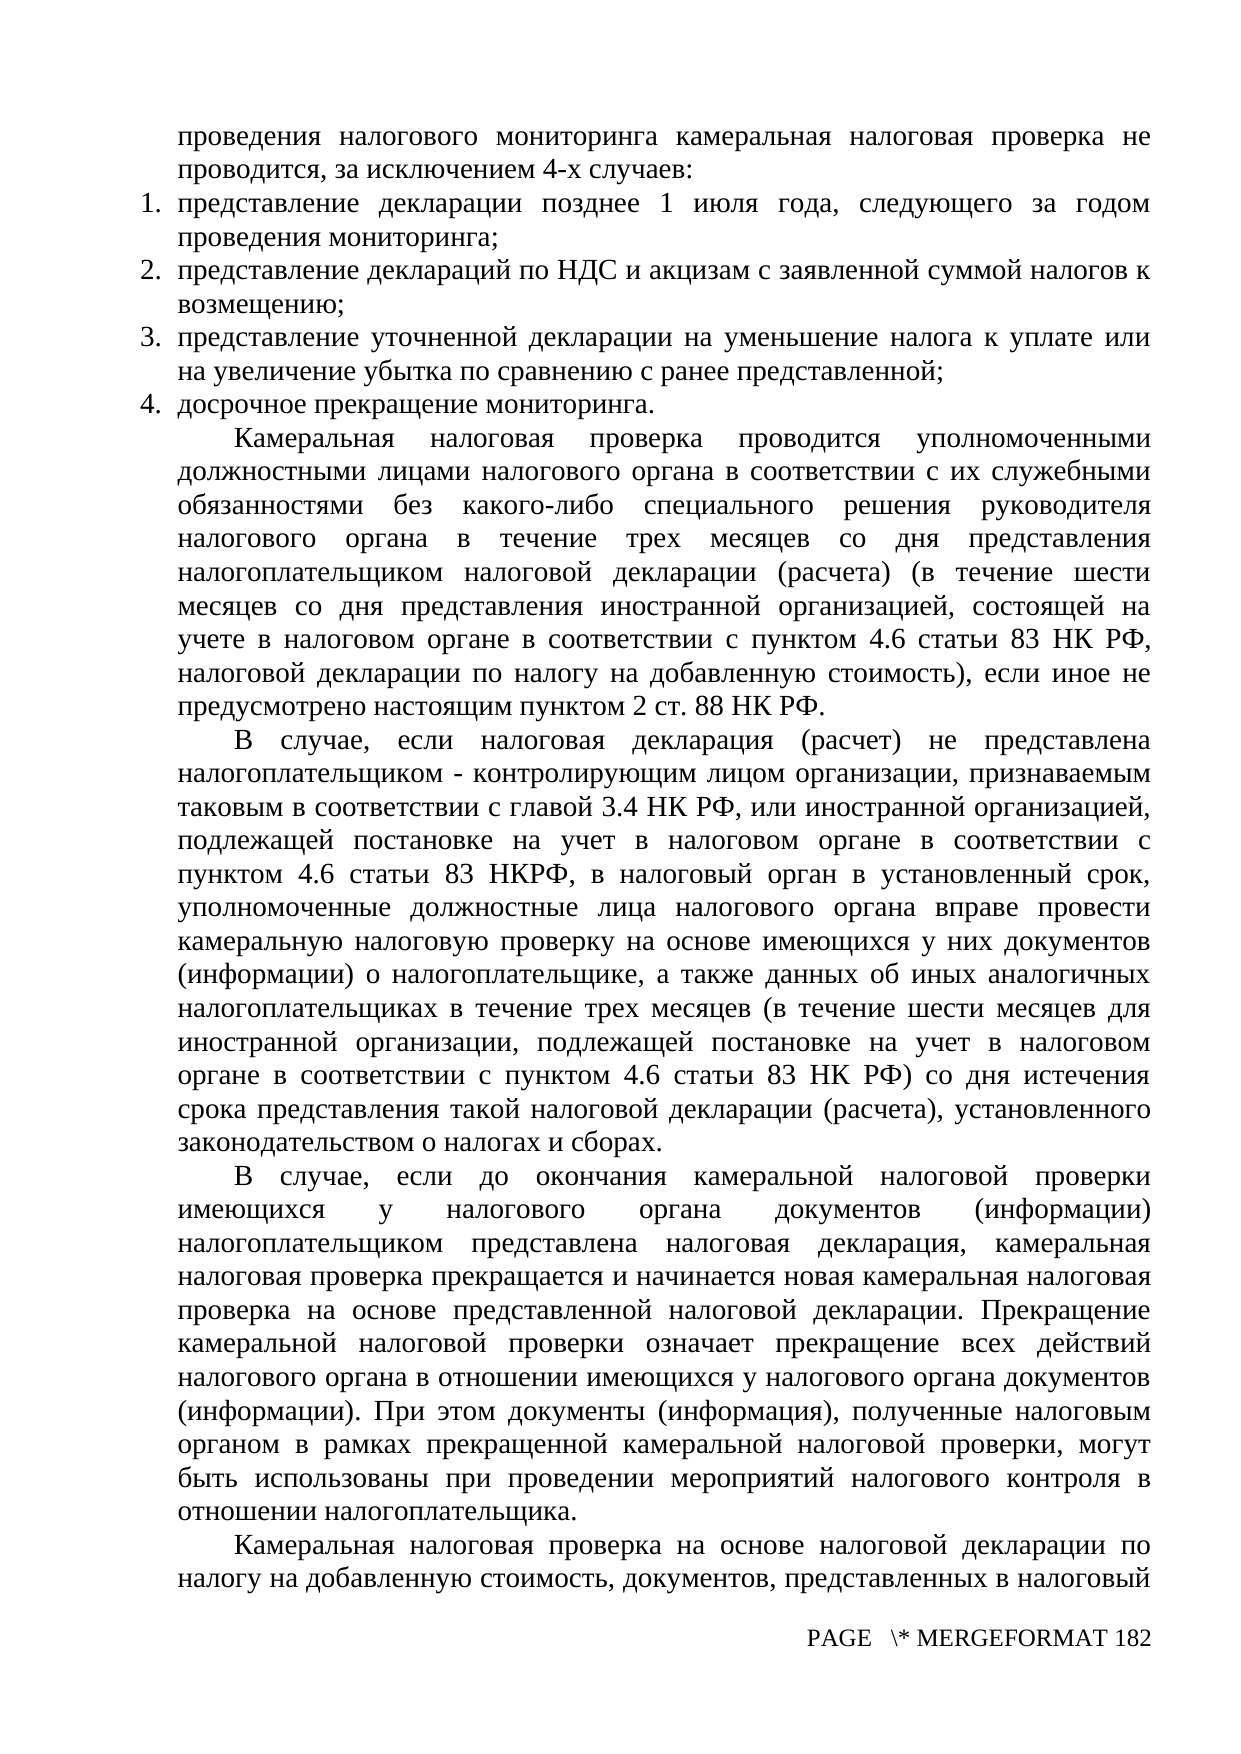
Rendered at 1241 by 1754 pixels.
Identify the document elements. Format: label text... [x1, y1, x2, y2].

text В случае, если до окончания камеральной налоговой проверки имеющихся у налогового органа документов (информации) налогоплательщиком представлена налоговая декларация, камеральная налоговая проверка прекращается и начинается новая камеральная налоговая проверка на основе представленной налоговой декларации. Прекращение камеральной налоговой проверки означает прекращение всех действий налогового органа в отношении имеющихся у налогового органа документов (информации). При этом документы (информация), полученные налоговым органом в рамках прекращенной камеральной налоговой проверки, могут быть использованы при проведении мероприятий налогового контроля в отношении налогоплательщика. [177, 1158, 1152, 1527]
text В случае, если налоговая декларация (расчет) не представлена налогоплательщиком - контролирующим лицом организации, признаваемым таковым в соответствии с главой 3.4 НК РФ, или иностранной организацией, подлежащей постановке на учет в налоговом органе в соответствии с пунктом 4.6 статьи 83 НКРФ, в налоговый орган в установленный срок, уполномоченные должностные лица налогового органа вправе провести камеральную налоговую проверку на основе имеющихся у них документов (информации) о налогоплательщике, а также данных об иных аналогичных налогоплательщиках в течение трех месяцев (в течение шести месяцев для иностранной организации, подлежащей постановке на учет в налоговом органе в соответствии с пунктом 4.6 статьи 83 НК РФ) со дня истечения срока представления такой налоговой декларации (расчета), установленного законодательством о налогах и сборах. [177, 722, 1152, 1158]
list представление деклараций по НДС и акцизам с заявленной суммой налогов к возмещению; [140, 252, 1152, 319]
text Камеральная налоговая проверка проводится уполномоченными должностными лицами налогового органа в соответствии с их служебными обязанностями без какого-либо специального решения руководителя налогового органа в течение трех месяцев со дня представления налогоплательщиком налоговой декларации (расчета) (в течение шести месяцев со дня представления иностранной организацией, состоящей на учете в налоговом органе в соответствии с пунктом 4.6 статьи 83 НК РФ, налоговой декларации по налогу на добавленную стоимость), если иное не предусмотрено настоящим пунктом 2 ст. 88 НК РФ. [177, 420, 1152, 722]
list представление уточненной декларации на уменьшение налога к уплате или на увеличение убытка по сравнению с ранее представленной; [140, 319, 1152, 386]
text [177, 1527, 1152, 1594]
list досрочное прекращение мониторинга. [140, 386, 1152, 420]
list представление декларации позднее 1 июля года, следующего за годом проведения мониторинга; [140, 185, 1152, 252]
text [177, 118, 1152, 185]
